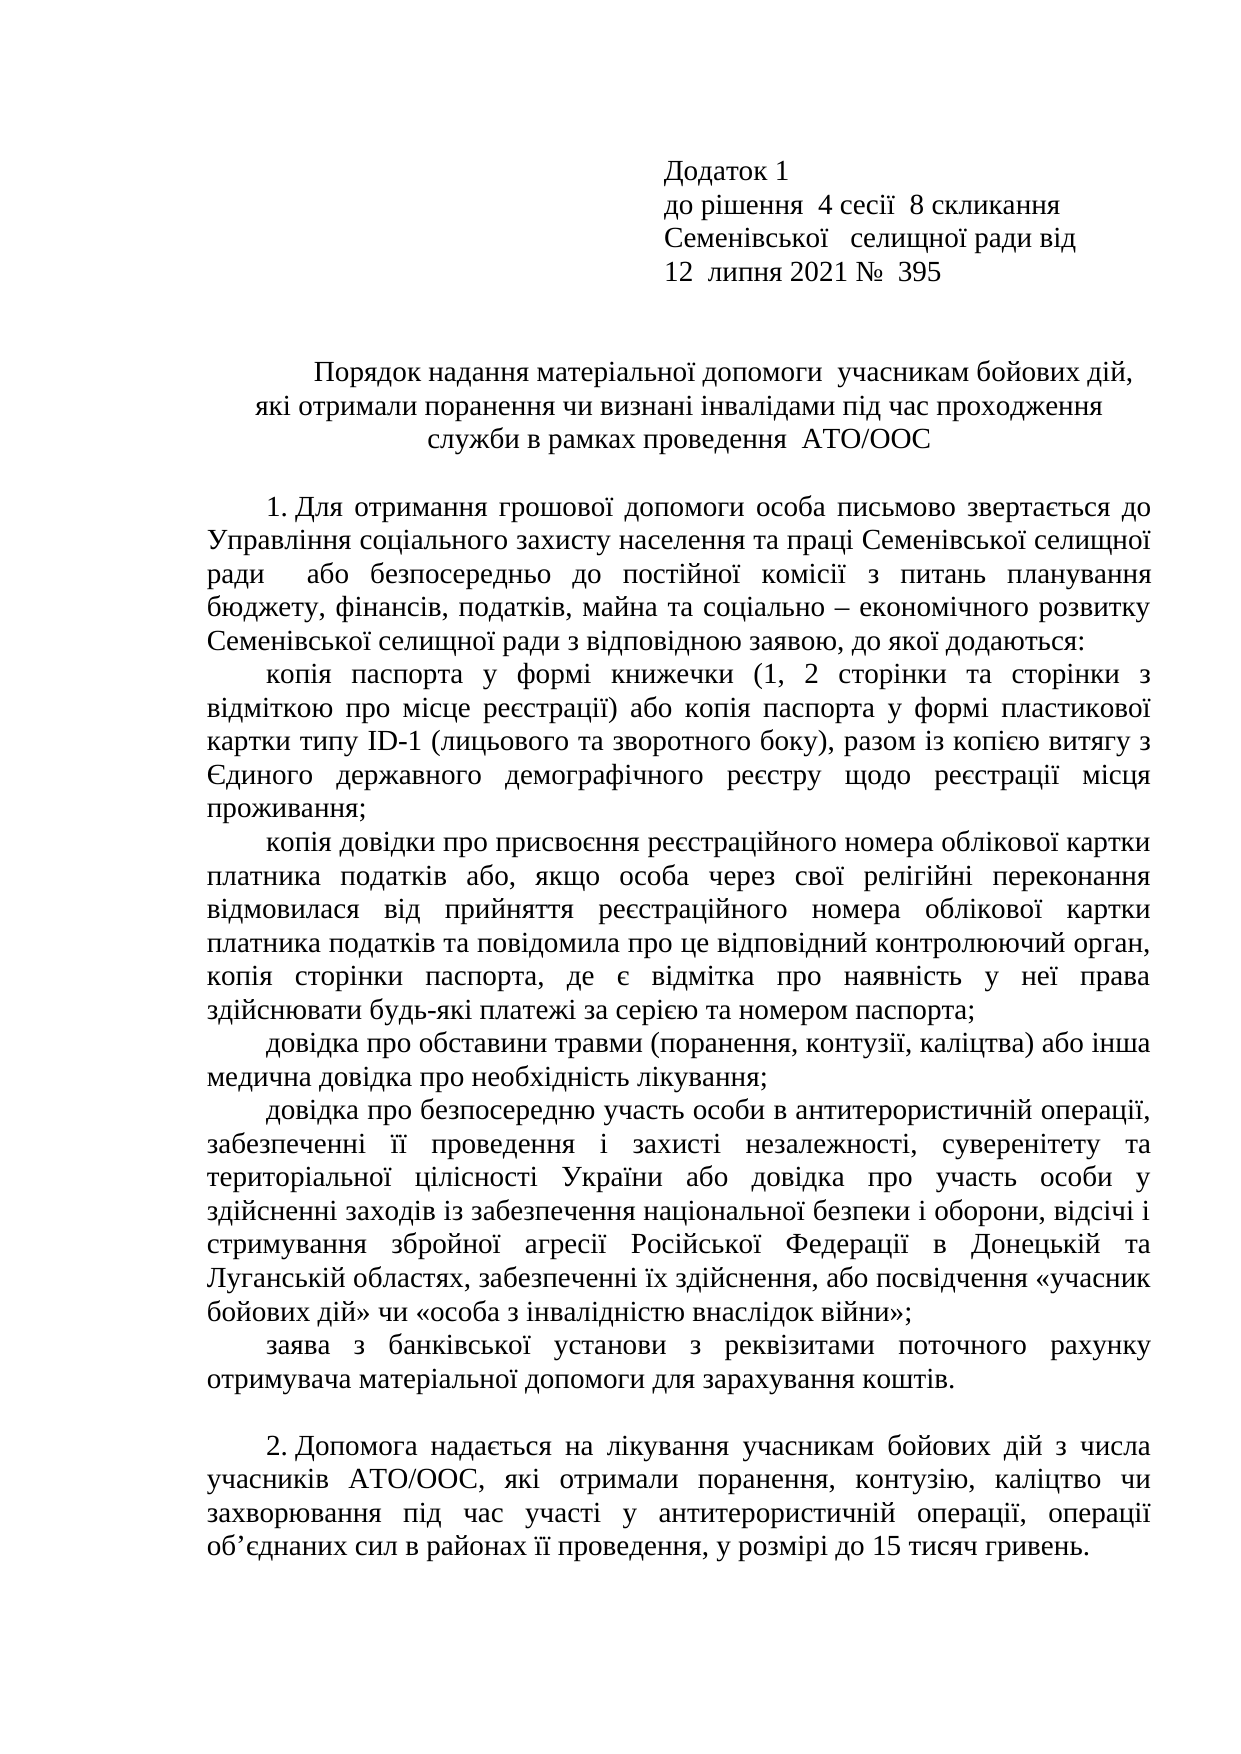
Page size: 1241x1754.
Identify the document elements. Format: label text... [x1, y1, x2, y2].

text заява з банківської установи з реквізитами поточного рахунку отримувача матеріальної допомоги для зарахування коштів. [207, 1327, 1152, 1394]
text довідка про безпосередню участь особи в антитерористичній операції, забезпеченні її проведення і захисті незалежності, суверенітету та територіальної цілісності України або довідка про участь особи у здійсненні заходів із забезпечення національної безпеки і оборони, відсічі і стримування збройної агресії Російської Федерації в Донецькій та Луганській областях, забезпеченні їх здійснення, або посвідчення «учасник бойових дій» чи «особа з інвалідністю внаслідок війни»; [207, 1092, 1152, 1327]
text 1. Для отримання грошової допомоги особа письмово звертається до Управління соціального захисту населення та праці Семенівської селищної ради або безпосередньо до постійної комісії з питань планування бюджету, фінансів, податків, майна та соціально – економічного розвитку Семенівської селищної ради з відповідною заявою, до якої додаються: [207, 489, 1152, 656]
text 12 липня 2021 № 395 [664, 254, 1152, 287]
text довідка про обставини травми (поранення, контузії, каліцтва) або інша медична довідка про необхідність лікування; [207, 1025, 1152, 1092]
text Додаток 1 [148, 153, 1152, 187]
text Семенівської селищної ради від [664, 220, 1152, 254]
text Порядок надання матеріальної допомоги учасникам бойових дій, які отримали поранення чи визнані інвалідами під час проходження служби в рамках проведення АТО/ООС [207, 354, 1152, 455]
text копія паспорта у формі книжечки (1, 2 сторінки та сторінки з відміткою про місце реєстрації) або копія паспорта у формі пластикової картки типу ID-1 (лицьового та зворотного боку), разом із копією витягу з Єдиного державного демографічного реєстру щодо реєстрації місця проживання; [207, 656, 1152, 824]
text 2. Допомога надається на лікування учасникам бойових дій з числа учасників АТО/ООС, які отримали поранення, контузію, каліцтво чи захворювання під час участі у антитерористичній операції, операції об’єднаних сил в районах її проведення, у розмірі до 15 тисяч гривень. [207, 1428, 1152, 1562]
text до рішення 4 сесії 8 скликання [664, 187, 1152, 220]
text копія довідки про присвоєння реєстраційного номера облікової картки платника податків або, якщо особа через свої релігійні переконання відмовилася від прийняття реєстраційного номера облікової картки платника податків та повідомила про це відповідний контролюючий орган, копія сторінки паспорта, де є відмітка про наявність у неї права здійснювати будь-які платежі за серією та номером паспорта; [207, 824, 1152, 1025]
